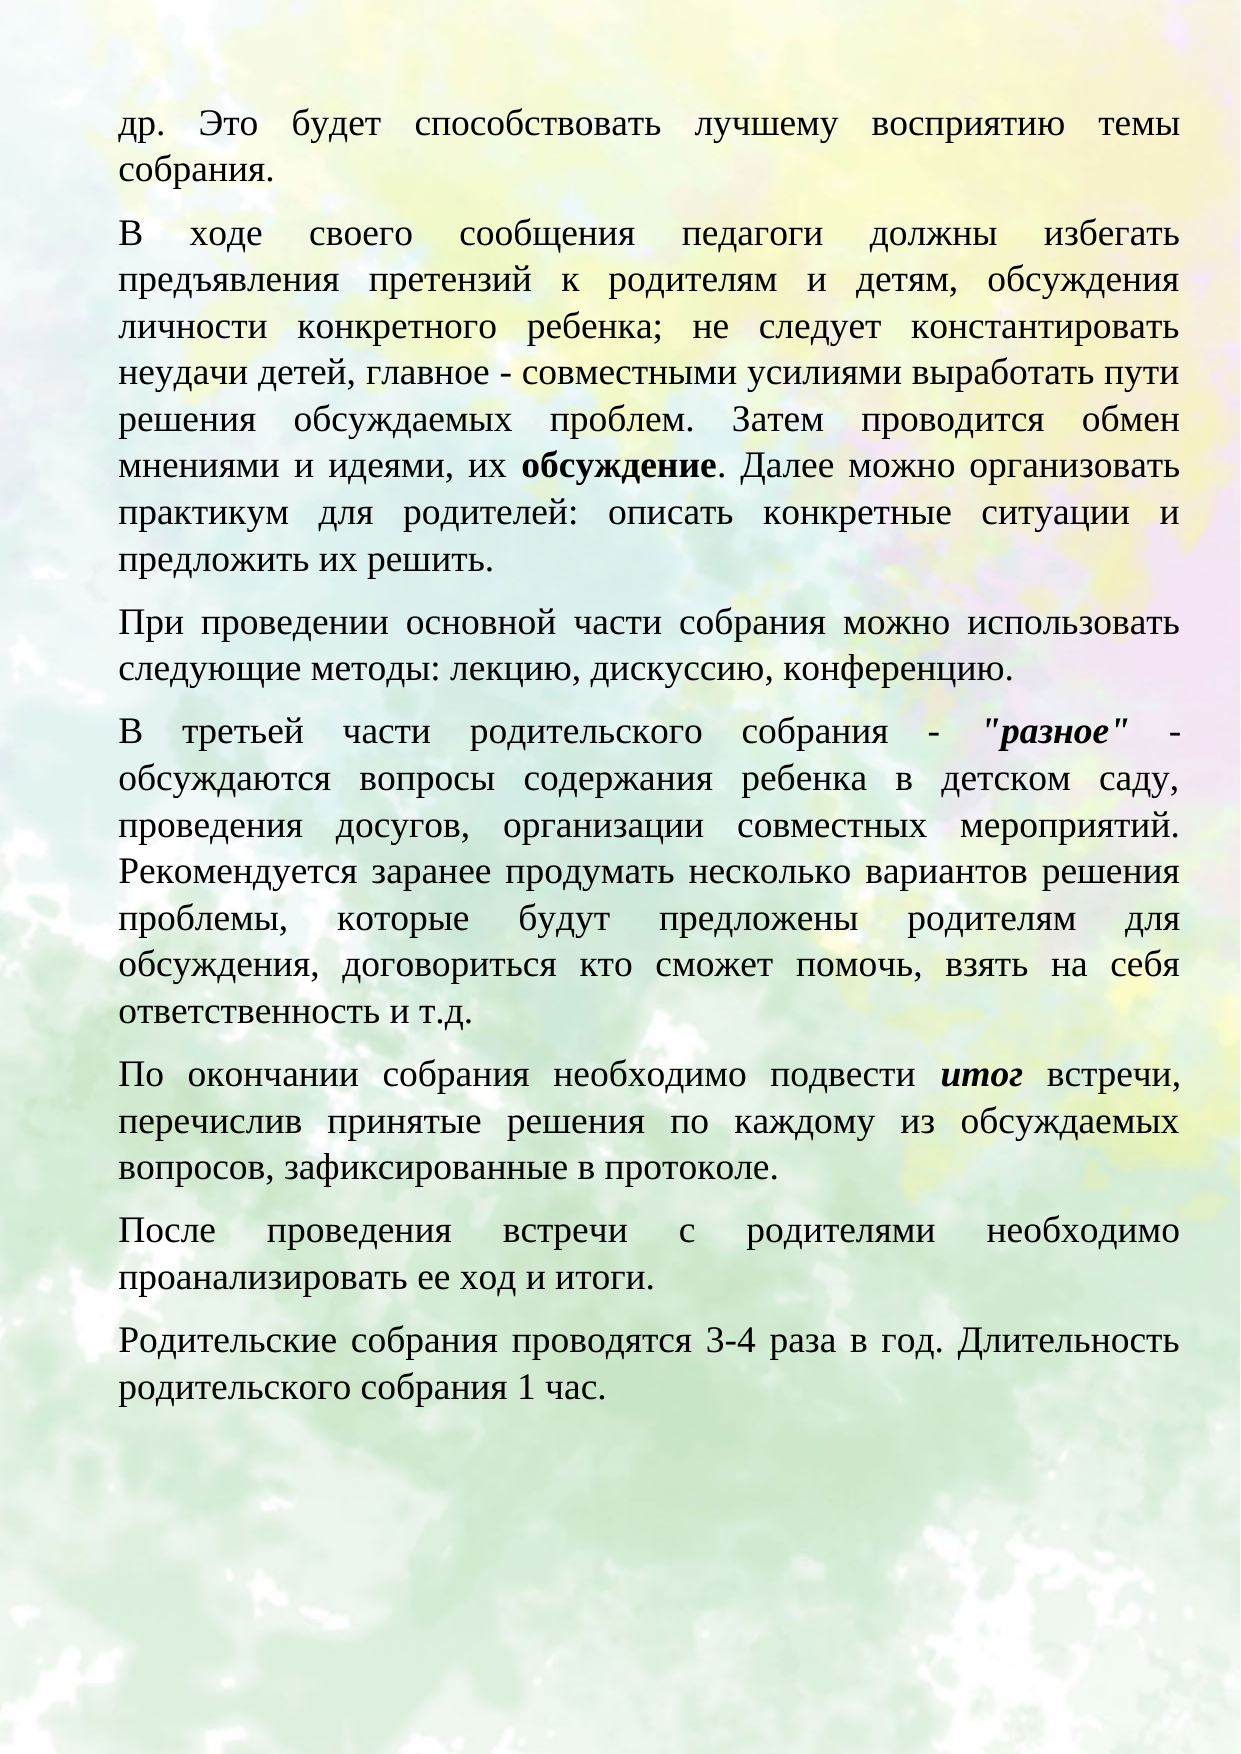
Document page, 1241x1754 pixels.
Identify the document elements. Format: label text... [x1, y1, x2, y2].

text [118, 100, 1181, 190]
text Родительские собрания проводятся 3-4 раза в год. Длительность родительского собрания 1 час. [118, 1318, 1181, 1407]
picture [0, 0, 1241, 1754]
text При проведении основной части собрания можно использовать следующие методы: лекцию, дискуссию, конференцию. [118, 599, 1181, 689]
text После проведения встречи с родителями необходимо проанализировать ее ход и итоги. [118, 1208, 1181, 1298]
text В ходе своего сообщения педагоги должны избегать предъявления претензий к родителям и детям, обсуждения личности конкретного ребенка; не следует константировать неудачи детей, главное - совместными усилиями выработать пути решения обсуждаемых проблем. Затем проводится обмен мнениями и идеями, их обсуждение. Далее можно организовать практикум для родителей: описать конкретные ситуации и предложить их решить. [118, 210, 1181, 579]
text По окончании собрания необходимо подвести итог встречи, перечислив принятые решения по каждому из обсуждаемых вопросов, зафиксированные в протоколе. [118, 1052, 1181, 1188]
text В третьей части родительского собрания - "разное" - обсуждаются вопросы содержания ребенка в детском саду, проведения досугов, организации совместных мероприятий. Рекомендуется заранее продумать несколько вариантов решения проблемы, которые будут предложены родителям для обсуждения, договориться кто сможет помочь, взять на себя ответственность и т.д. [118, 709, 1181, 1031]
